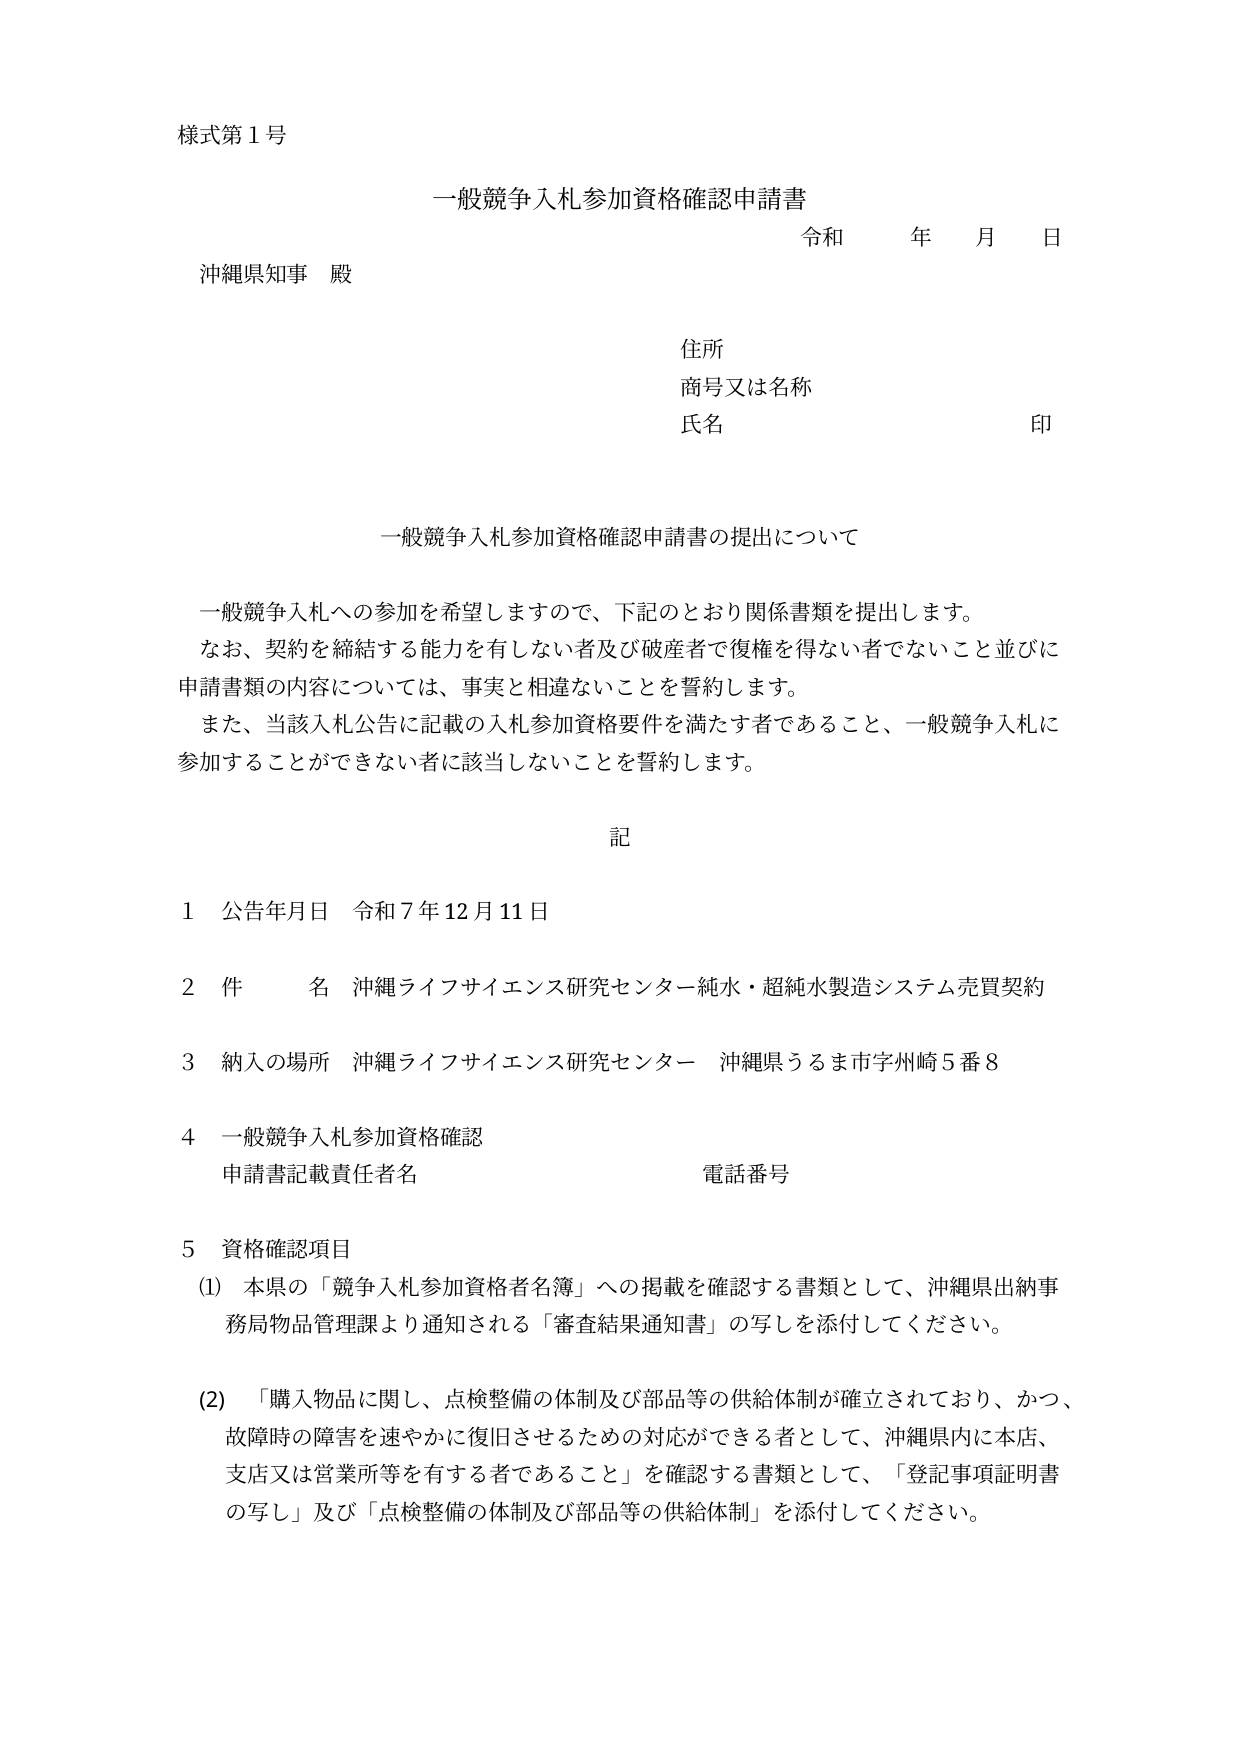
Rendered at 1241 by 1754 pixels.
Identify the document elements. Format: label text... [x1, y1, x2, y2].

text また、当該入札公告に記載の入札参加資格要件を満たす者であること、一般競争入札に参加することができない者に該当しないことを誓約します。 [177, 704, 1063, 779]
text 氏名 印 [680, 404, 1063, 442]
text ２ 件 名 沖縄ライフサイエンス研究センター純水・超純水製造システム売買契約 [177, 967, 1063, 1004]
text 一般競争入札参加資格確認申請書 [177, 179, 1063, 217]
text 申請書記載責任者名 電話番号 [177, 1154, 1063, 1192]
text 沖縄県知事 殿 [177, 254, 1063, 292]
text ４ 一般競争入札参加資格確認 [177, 1117, 1063, 1154]
text 一般競争入札参加資格確認申請書の提出について [177, 517, 1063, 554]
text (2) 「購入物品に関し、点検整備の体制及び部品等の供給体制が確立されており、かつ、故障時の障害を速やかに復旧させるための対応ができる者として、沖縄県内に本店、支店又は営業所等を有する者であること」を確認する書類として、「登記事項証明書の写し」及び「点検整備の体制及び部品等の供給体制」を添付してください。 [177, 1379, 1063, 1529]
text 商号又は名称 [680, 367, 1063, 404]
text 住所 [680, 329, 1063, 367]
text ５ 資格確認項目 [177, 1229, 1063, 1267]
text 一般競争入札への参加を希望しますので、下記のとおり関係書類を提出します。 [177, 592, 1063, 629]
text ⑴ 本県の「競争入札参加資格者名簿」への掲載を確認する書類として、沖縄県出納事務局物品管理課より通知される「審査結果通知書」の写しを添付してください。 [177, 1267, 1063, 1342]
text 記 [177, 817, 1063, 854]
text なお、契約を締結する能力を有しない者及び破産者で復権を得ない者でないこと並びに申請書類の内容については、事実と相違ないことを誓約します。 [177, 629, 1063, 704]
text ３ 納入の場所 沖縄ライフサイエンス研究センター 沖縄県うるま市字州崎５番８ [177, 1042, 1063, 1079]
text １ 公告年月日 令和７年12月11日 [177, 892, 1063, 929]
text 令和 年 月 日 [177, 217, 1063, 254]
